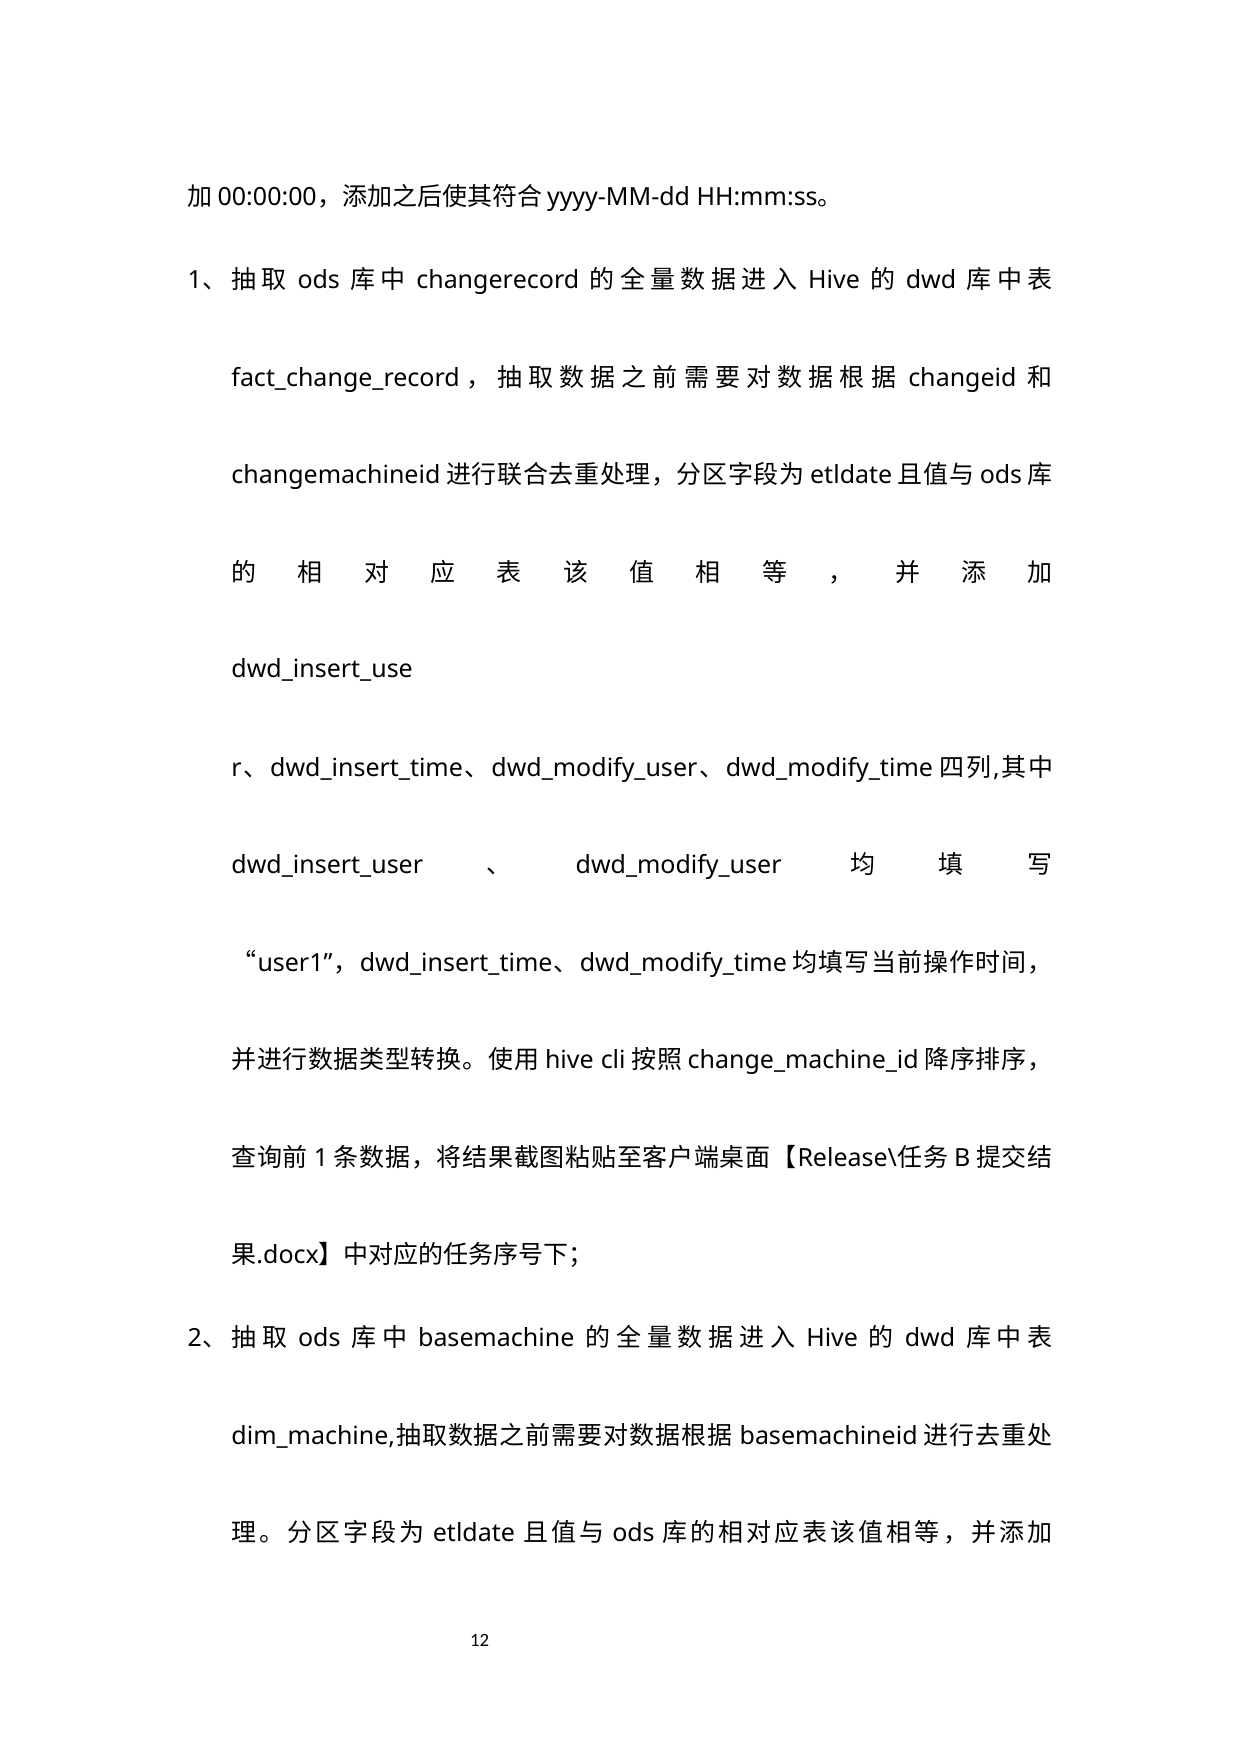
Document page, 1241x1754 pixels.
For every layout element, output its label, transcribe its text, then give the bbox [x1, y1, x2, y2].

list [187, 1303, 1053, 1563]
list 抽取ods库中changerecord的全量数据进入Hive的dwd库中表fact_change_record，抽取数据之前需要对数据根据changeid和changemachineid进行联合去重处理，分区字段为etldate且值与ods库的相对应表该值相等，并添加dwd_insert_user、dwd_insert_time、dwd_modify_user、dwd_modify_time四列,其中dwd_insert_user、dwd_modify_user均填写“user1”，dwd_insert_time、dwd_modify_time均填写当前操作时间，并进行数据类型转换。使用hive cli按照change_machine_id降序排序，查询前1条数据，将结果截图粘贴至客户端桌面【Release\任务B提交结果.docx】中对应的任务序号下； [187, 245, 1053, 1285]
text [187, 162, 1053, 227]
